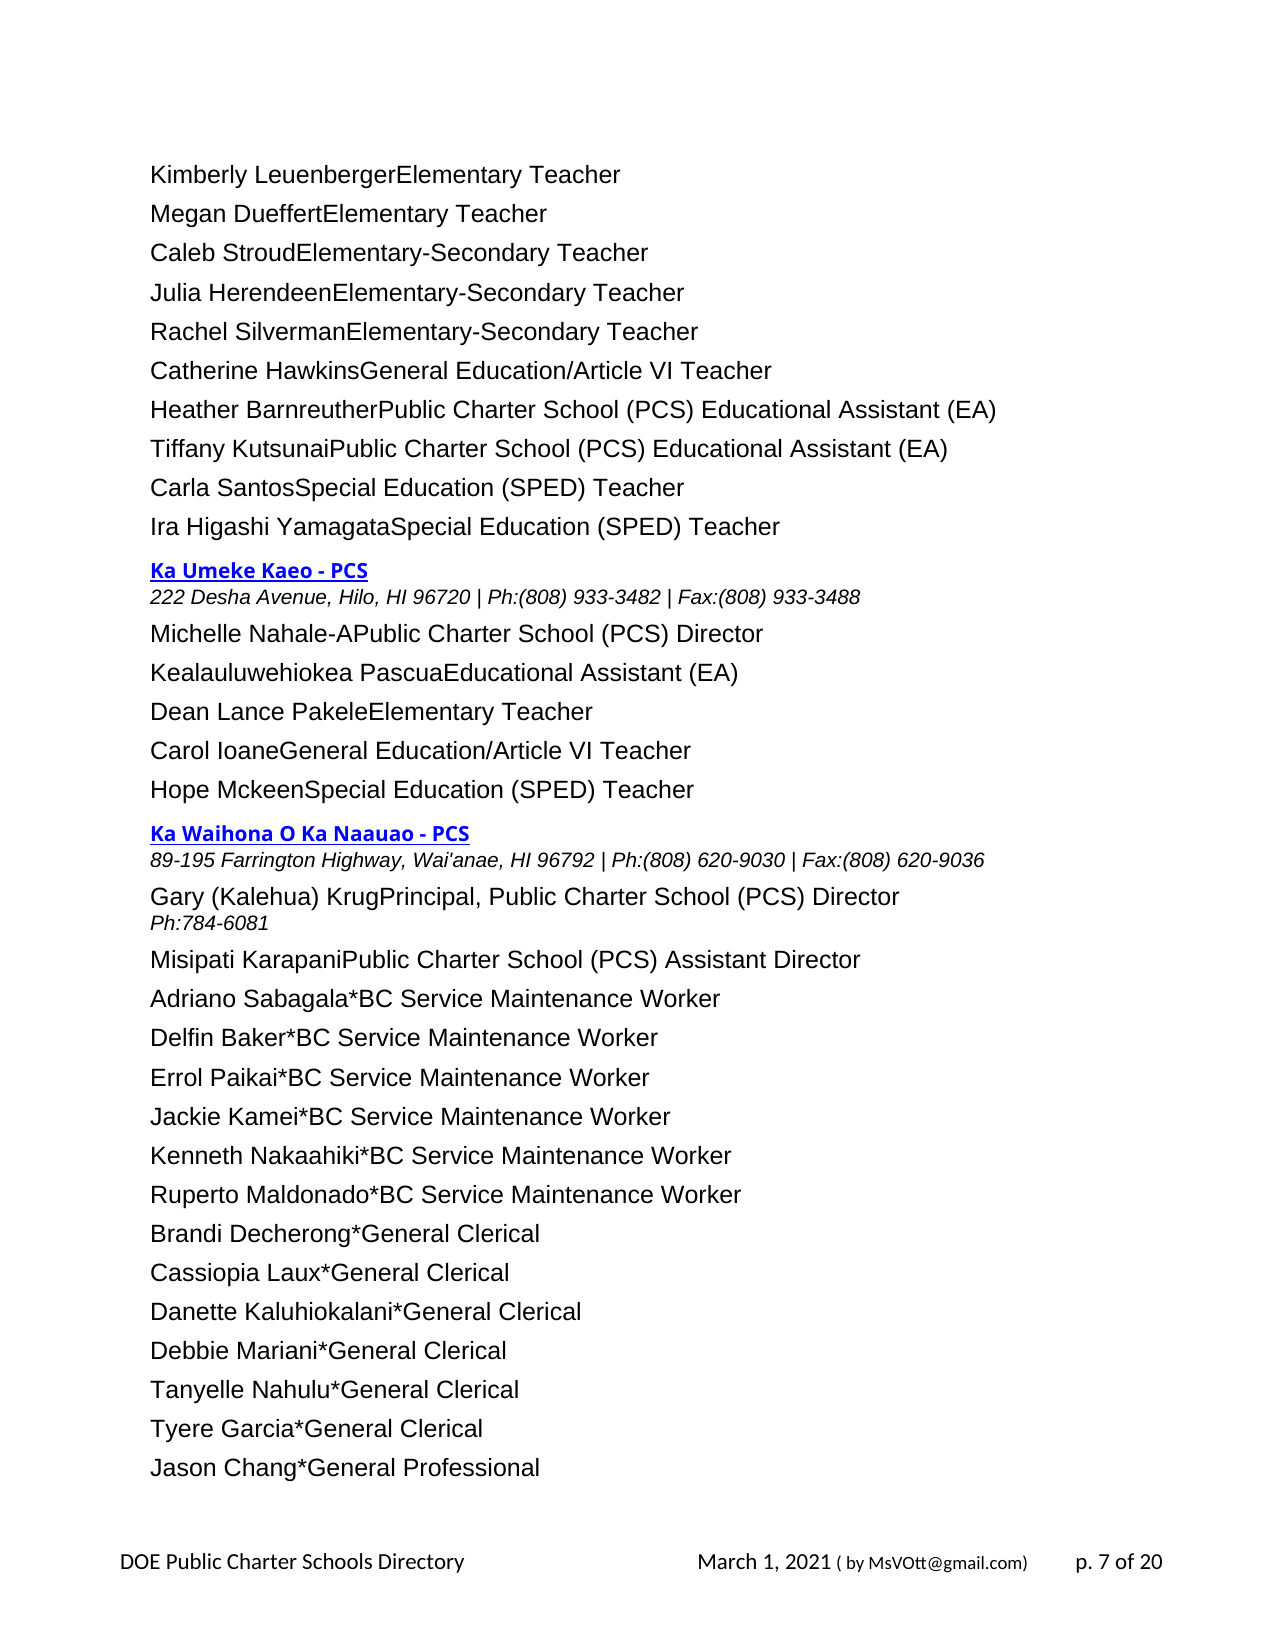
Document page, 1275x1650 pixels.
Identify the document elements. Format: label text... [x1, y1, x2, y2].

text Rachel SilvermanElementary-Secondary Teacher [150, 306, 1125, 345]
text Michelle Nahale-APublic Charter School (PCS) Director [150, 609, 1125, 648]
text Caleb StroudElementary-Secondary Teacher [150, 228, 1125, 267]
text Errol Paikai*BC Service Maintenance Worker [150, 1052, 1125, 1091]
text Kenneth Nakaahiki*BC Service Maintenance Worker [150, 1130, 1125, 1169]
text Tanyelle Nahulu*General Clerical [150, 1365, 1125, 1404]
text Jason Chang*General Professional [150, 1443, 1125, 1482]
text Ka Waihona O Ka Naauao - PCS [150, 819, 1125, 848]
text 222 Desha Avenue, Hilo, HI 96720 | Ph:(808) 933-3482 | Fax:(808) 933-3488 [150, 585, 1125, 609]
text Dean Lance PakeleElementary Teacher [150, 687, 1125, 726]
text Kimberly LeuenbergerElementary Teacher [150, 150, 1125, 189]
text Ira Higashi YamagataSpecial Education (SPED) Teacher [150, 502, 1125, 541]
text Jackie Kamei*BC Service Maintenance Worker [150, 1091, 1125, 1130]
text Carol IoaneGeneral Education/Article VI Teacher [150, 726, 1125, 765]
text Megan DueffertElementary Teacher [150, 189, 1125, 228]
text Ka Umeke Kaeo - PCS [150, 556, 1125, 585]
text Tiffany KutsunaiPublic Charter School (PCS) Educational Assistant (EA) [150, 423, 1125, 462]
text Brandi Decherong*General Clerical [150, 1208, 1125, 1247]
text Misipati KarapaniPublic Charter School (PCS) Assistant Director [150, 935, 1125, 974]
text Ph:784-6081 [150, 911, 1125, 935]
text 89-195 Farrington Highway, Wai'anae, HI 96792 | Ph:(808) 620-9030 | Fax:(808) 620-9036 [150, 848, 1125, 872]
text Gary (Kalehua) KrugPrincipal, Public Charter School (PCS) Director [150, 872, 1125, 911]
text Kealauluwehiokea PascuaEducational Assistant (EA) [150, 648, 1125, 687]
text Adriano Sabagala*BC Service Maintenance Worker [150, 974, 1125, 1013]
text Delfin Baker*BC Service Maintenance Worker [150, 1013, 1125, 1052]
text Danette Kaluhiokalani*General Clerical [150, 1287, 1125, 1326]
text Hope MckeenSpecial Education (SPED) Teacher [150, 765, 1125, 804]
text Ruperto Maldonado*BC Service Maintenance Worker [150, 1169, 1125, 1208]
text Tyere Garcia*General Clerical [150, 1404, 1125, 1443]
text Carla SantosSpecial Education (SPED) Teacher [150, 462, 1125, 502]
text Catherine HawkinsGeneral Education/Article VI Teacher [150, 345, 1125, 384]
text Cassiopia Laux*General Clerical [150, 1247, 1125, 1287]
text Julia HerendeenElementary-Secondary Teacher [150, 267, 1125, 306]
text Heather BarnreutherPublic Charter School (PCS) Educational Assistant (EA) [150, 384, 1125, 423]
text Debbie Mariani*General Clerical [150, 1326, 1125, 1365]
